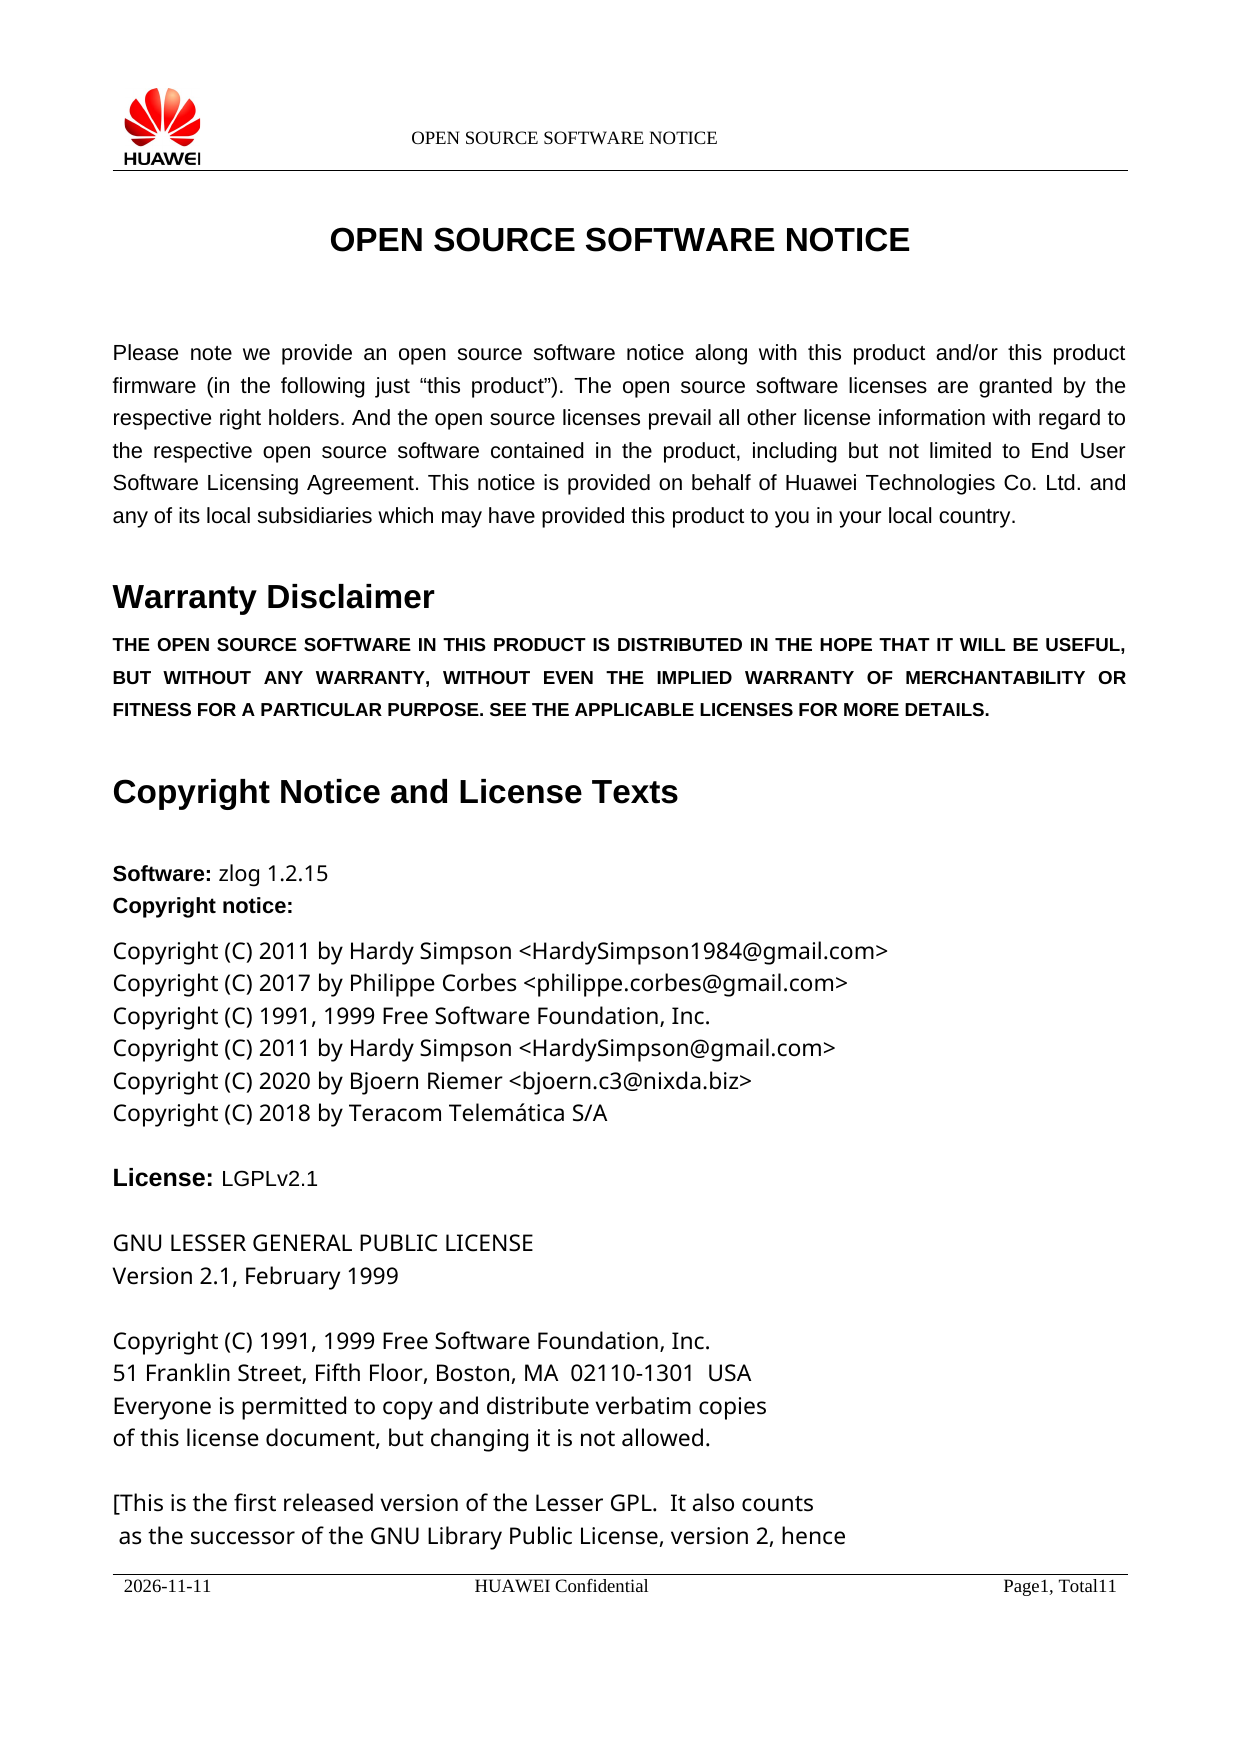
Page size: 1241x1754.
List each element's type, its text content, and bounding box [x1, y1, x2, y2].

text Copyright Notice and License Texts [112, 759, 1128, 824]
text Copyright notice: [112, 889, 1128, 921]
text The open source software in this product is distributed in the hope that it will be useful, but WITHOUT ANY WARRANTY, without even the implied warranty of MERCHANTABILITY or FITNESS FOR A PARTICULAR PURPOSE. See the applicable licenses for more details. [112, 629, 1128, 726]
text OPEN SOURCE SOFTWARE NOTICE [112, 206, 1128, 271]
picture [124, 88, 201, 165]
text of this license document, but changing it is not allowed. [112, 1421, 1128, 1454]
title Software: zlog 1.2.15 [112, 856, 1128, 889]
text Everyone is permitted to copy and distribute verbatim copies [112, 1389, 1128, 1421]
text GNU LESSER GENERAL PUBLIC LICENSE [112, 1226, 1128, 1259]
text Copyright (C) 2011 by Hardy Simpson <HardySimpson1984@gmail.com> Copyright (C) 2017 by Philippe Corbes <philippe.corbes@gmail.com> Copyright (C) 1991, 1999 Free Software Foundation, Inc. Copyright (C) 2011 by Hardy Simpson <HardySimpson@gmail.com> Copyright (C) 2020 by Bjoern Riemer <bjoern.c3@nixda.biz> Copyright (C) 2018 by Teracom Telemática S/A [112, 934, 1128, 1161]
text Warranty Disclaimer [112, 564, 1128, 629]
text [This is the first released version of the Lesser GPL. It also counts [112, 1486, 1128, 1519]
text License: LGPLv2.1 [112, 1161, 1128, 1194]
text as the successor of the GNU Library Public License, version 2, hence [112, 1519, 1128, 1551]
text Version 2.1, February 1999 [112, 1259, 1128, 1291]
text Please note we provide an open source software notice along with this product and/or this product firmware (in the following just “this product”). The open source software licenses are granted by the respective right holders. And the open source licenses prevail all other license information with regard to the respective open source software contained in the product, including but not limited to End User Software Licensing Agreement. This notice is provided on behalf of Huawei Technologies Co. Ltd. and any of its local subsidiaries which may have provided this product to you in your local country. [112, 336, 1128, 531]
text Copyright (C) 1991, 1999 Free Software Foundation, Inc. [112, 1324, 1128, 1356]
text 51 Franklin Street, Fifth Floor, Boston, MA 02110-1301 USA [112, 1356, 1128, 1389]
